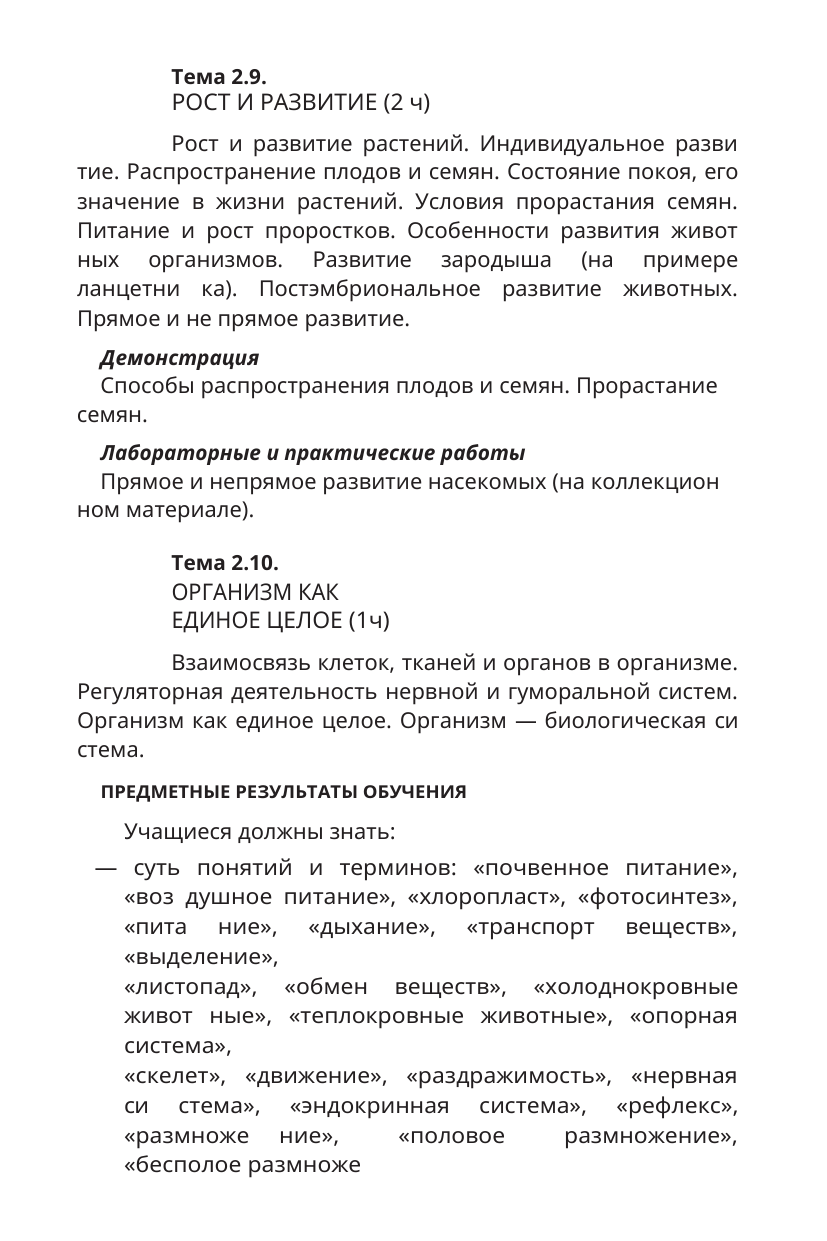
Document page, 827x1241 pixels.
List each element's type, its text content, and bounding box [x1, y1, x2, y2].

text Рост и развитие растений. Индивидуальное разви­ тие. Распространение плодов и семян. Состояние покоя, его значение в жизни растений. Условия прорастания семян. Питание и рост проростков. Особенности развития живот­ ных организмов. Развитие зародыша (на примере ланцетни­ ка). Постэмбриональное развитие животных. Прямое и не­ прямое развитие. [77, 128, 738, 332]
subtitle ОРГАНИЗМ КАК ЕДИНОЕ ЦЕЛОЕ (1ч) [171, 576, 416, 636]
text Способы распространения плодов и семян. Прорастание семян. [77, 370, 762, 428]
text Учащиеся должны знать: [124, 816, 762, 846]
text — суть понятий и терминов: «почвенное питание», «воз­ душное питание», «хлоропласт», «фотосинтез», «пита­ ние», «дыхание», «транспорт веществ», «выделение», [94, 852, 738, 971]
text Тема 2.10. [171, 550, 762, 576]
text «листопад», «обмен веществ», «холоднокровные живот­ ные», «теплокровные животные», «опорная система», [124, 971, 738, 1060]
text Взаимосвязь клеток, тканей и органов в организме. Регуляторная деятельность нервной и гуморальной систем. Организм как единое целое. Организм — биологическая си­ стема. [77, 647, 738, 764]
text ПРЕДМЕТНЫЕ РЕЗУЛЬТАТЫ ОБУЧЕНИЯ [100, 780, 762, 804]
text Лабораторные и практические работы [100, 441, 762, 466]
text Демонстрация [100, 345, 762, 370]
text «скелет», «движение», «раздражимость», «нервная си­ стема», «эндокринная система», «рефлекс», «размноже­ ние», «половое размножение», «бесполое размноже­ [124, 1060, 738, 1179]
subtitle РОСТ И РАЗВИТИЕ (2 ч) [171, 90, 762, 116]
text Тема 2.9. [171, 64, 762, 90]
text Прямое и непрямое развитие насекомых (на коллекцион­ ном материале). [77, 466, 762, 524]
